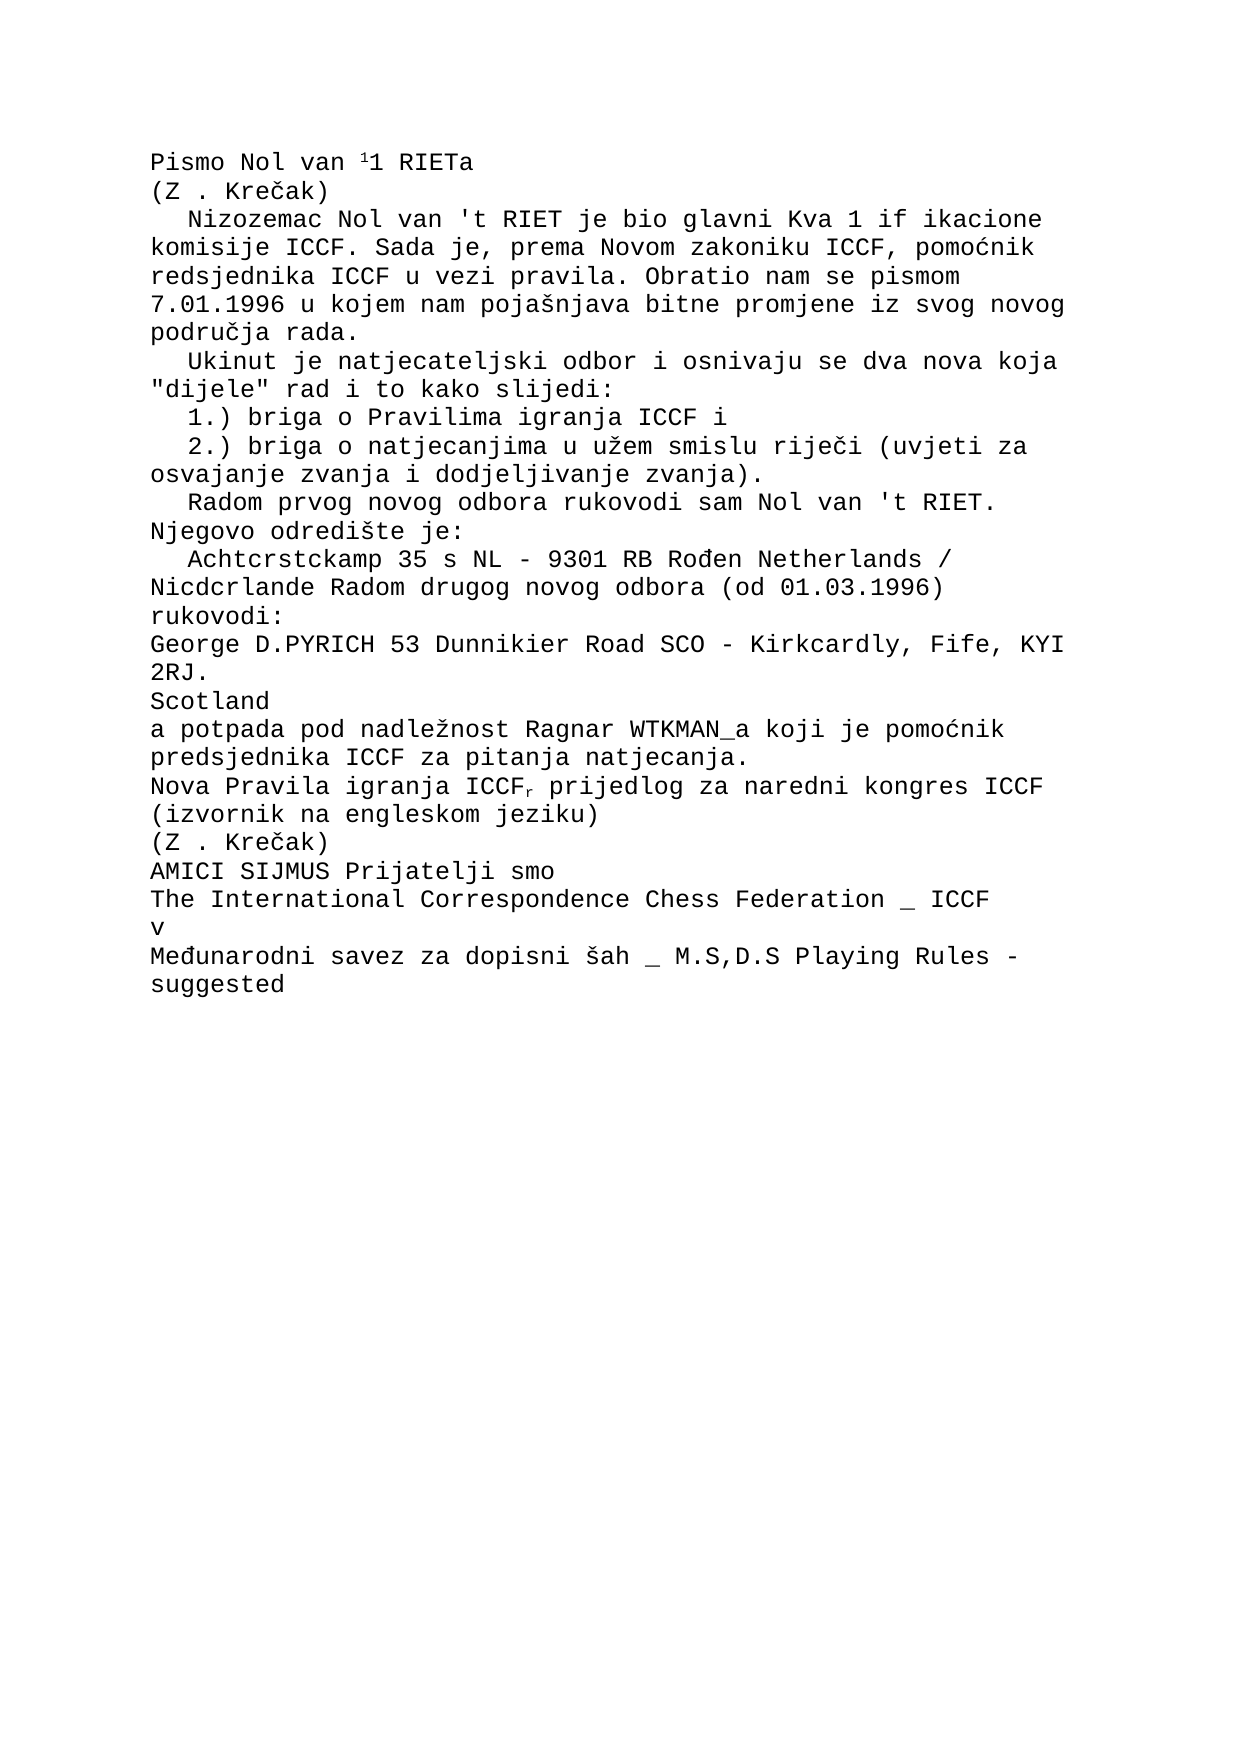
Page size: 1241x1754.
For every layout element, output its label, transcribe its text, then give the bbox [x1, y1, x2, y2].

text 1.) briga o Pravilima igranja ICCF i [150, 405, 1090, 433]
text The International Correspondence Chess Federation _ ICCF [150, 887, 1090, 915]
text (Z . Krečak) [150, 178, 1090, 207]
text Nova Pravila igranja ICCFr prijedlog za naredni kongres ICCF [150, 773, 1090, 802]
text Pismo Nol van 11 RIETa [150, 150, 1090, 178]
text a potpada pod nadležnost Ragnar WTKMAN_a koji je pomoćnik predsjednika ICCF za pitanja natjecanja. [150, 717, 1090, 773]
text AMICI SIJMUS Prijatelji smo [150, 858, 1090, 887]
text 2.) briga o natjecanjima u užem smislu riječi (uvjeti za osvajanje zvanja i dodjeljivanje zvanja). [150, 433, 1090, 490]
text Ukinut je natjecateljski odbor i osnivaju se dva nova koja "dijele" rad i to kako slijedi: [150, 348, 1090, 405]
text v [150, 915, 1090, 943]
text Nizozemac Nol van 't RIET je bio glavni Kva 1 if ikacione komisije ICCF. Sada je, prema Novom zakoniku ICCF, pomoćnik redsjednika ICCF u vezi pravila. Obratio nam se pismom 7.01.1996 u kojem nam pojašnjava bitne promjene iz svog novog područja rada. [150, 207, 1090, 348]
text George D.PYRICH 53 Dunnikier Road SCO - Kirkcardly, Fife, KYI 2RJ. [150, 632, 1090, 688]
text Scotland [150, 688, 1090, 717]
text (Z . Krečak) [150, 830, 1090, 858]
text Achtcrstckamp 35 s NL - 9301 RB Rođen Netherlands / Nicdcrlande Radom drugog novog odbora (od 01.03.1996) rukovodi: [150, 547, 1090, 632]
text Međunarodni savez za dopisni šah _ M.S,D.S Playing Rules - suggested [150, 943, 1090, 1000]
text Radom prvog novog odbora rukovodi sam Nol van 't RIET. Njegovo odredište je: [150, 490, 1090, 547]
text (izvornik na engleskom jeziku) [150, 802, 1090, 830]
